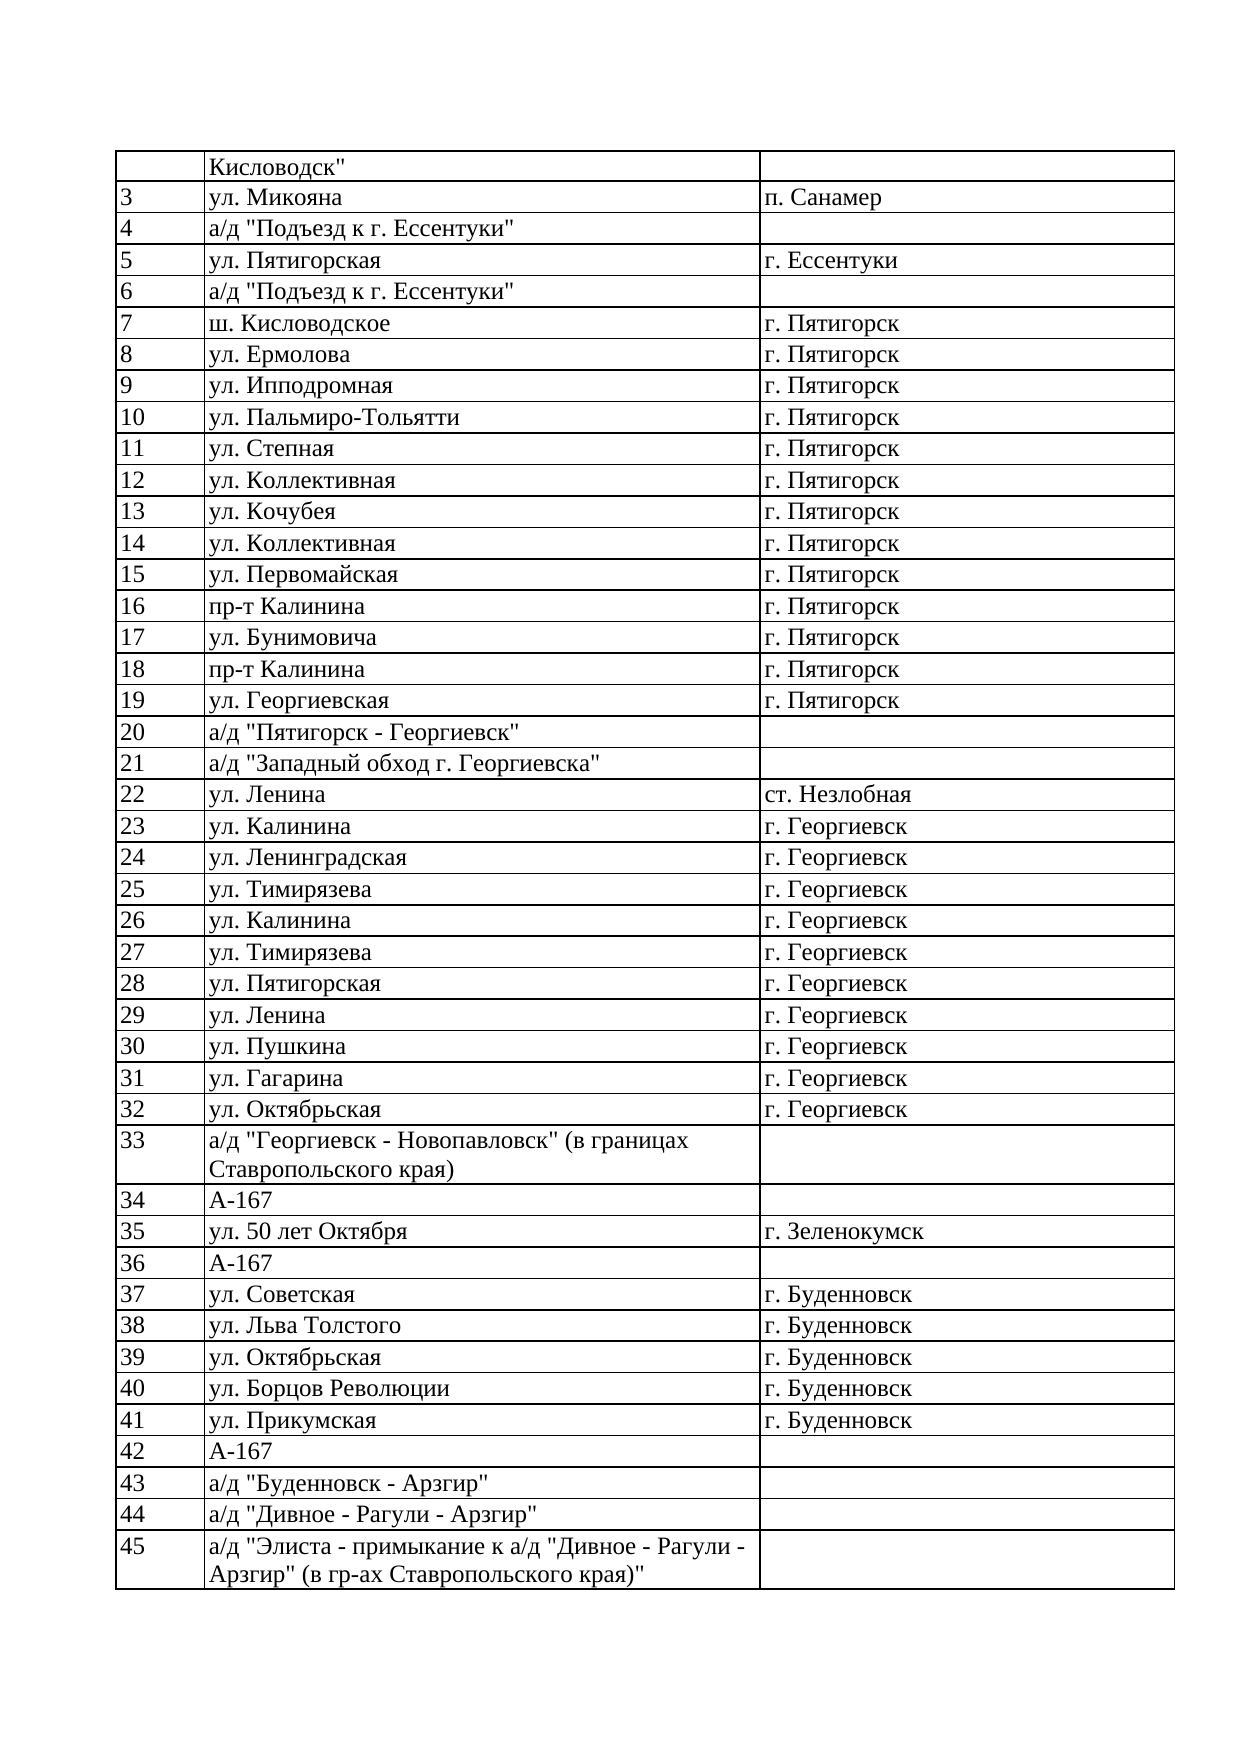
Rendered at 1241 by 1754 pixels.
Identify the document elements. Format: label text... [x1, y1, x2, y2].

table_cell г. Буденновск [761, 1405, 1174, 1435]
table_cell 9 [117, 371, 204, 401]
table_cell г. Буденновск [761, 1373, 1174, 1403]
table_cell г. Георгиевск [761, 968, 1174, 998]
table_cell г. Пятигорск [761, 402, 1174, 432]
table_cell пр-т Калинина [205, 654, 759, 684]
table_cell ул. 50 лет Октября [205, 1216, 759, 1246]
table_cell [761, 1248, 1174, 1277]
table_cell г. Пятигорск [761, 339, 1174, 369]
table_cell 42 [117, 1436, 204, 1466]
table_cell ул. Ипподромная [205, 371, 759, 401]
table_cell г. Пятигорск [761, 528, 1174, 558]
table_cell 20 [117, 717, 204, 747]
table_cell ул. Кочубея [205, 497, 759, 526]
table_cell г. Георгиевск [761, 874, 1174, 904]
table_cell 24 [117, 843, 204, 872]
table_cell 23 [117, 811, 204, 841]
table_cell ул. Пятигорская [205, 968, 759, 998]
table_cell ул. Пальмиро-Тольятти [205, 402, 759, 432]
table_cell 43 [117, 1468, 204, 1498]
table_cell г. Георгиевск [761, 1031, 1174, 1061]
table_cell г. Георгиевск [761, 1000, 1174, 1030]
table_cell [761, 1468, 1174, 1498]
table_cell 34 [117, 1185, 204, 1214]
table_cell [761, 1531, 1174, 1588]
table_cell 36 [117, 1248, 204, 1277]
table_cell г. Пятигорск [761, 465, 1174, 495]
table_cell г. Георгиевск [761, 906, 1174, 935]
table_cell 11 [117, 434, 204, 463]
table_cell 10 [117, 402, 204, 432]
table_cell ул. Прикумская [205, 1405, 759, 1435]
table_cell а/д "Пятигорск - Георгиевск" [205, 717, 759, 747]
table_cell ул. Октябрьская [205, 1342, 759, 1372]
table_cell пр-т Калинина [205, 591, 759, 621]
table_cell 22 [117, 780, 204, 809]
table_cell а/д "Элиста - примыкание к а/д "Дивное - Рагули - Арзгир" (в гр-ах Ставропольского края)" [205, 1531, 759, 1588]
table_cell г. Буденновск [761, 1342, 1174, 1372]
table_cell г. Георгиевск [761, 843, 1174, 872]
table_cell ул. Тимирязева [205, 937, 759, 967]
table_cell 5 [117, 245, 204, 275]
table_cell 37 [117, 1279, 204, 1309]
table_cell г. Георгиевск [761, 937, 1174, 967]
table_cell 14 [117, 528, 204, 558]
table_cell ул. Ленина [205, 1000, 759, 1030]
table_cell А-167 [205, 1248, 759, 1277]
table_cell г. Пятигорск [761, 591, 1174, 621]
table_cell [761, 213, 1174, 243]
table_cell 13 [117, 497, 204, 526]
table_cell ул. Пушкина [205, 1031, 759, 1061]
table_cell 32 [117, 1094, 204, 1124]
table_cell ул. Ленинградская [205, 843, 759, 872]
table_cell ул. Микояна [205, 182, 759, 212]
table_cell 26 [117, 906, 204, 935]
table_cell 2 [117, 152, 204, 180]
table_cell ул. Коллективная [205, 465, 759, 495]
table_cell г. Пятигорск [761, 434, 1174, 463]
table_cell п. Санамер [761, 182, 1174, 212]
table_cell ул. Калинина [205, 811, 759, 841]
table_cell 27 [117, 937, 204, 967]
table_cell 4 [117, 213, 204, 243]
table_cell [761, 748, 1174, 778]
table_cell ул. Степная [205, 434, 759, 463]
table_cell 38 [117, 1311, 204, 1340]
table_cell г. Георгиевск [761, 1094, 1174, 1124]
table_cell а/д "Подъезд к г. Ессентуки" [205, 213, 759, 243]
table_cell 41 [117, 1405, 204, 1435]
table_cell 31 [117, 1063, 204, 1093]
table_cell [761, 276, 1174, 306]
table_cell 39 [117, 1342, 204, 1372]
table_cell А-167 [205, 1436, 759, 1466]
table_cell ул. Ленина [205, 780, 759, 809]
table_cell 28 [117, 968, 204, 998]
table_cell 30 [117, 1031, 204, 1061]
table_cell ул. Гагарина [205, 1063, 759, 1093]
table_cell а/д "Западный обход г. Георгиевска" [205, 748, 759, 778]
table_cell а/д "Подъезд к г. Ессентуки" [205, 276, 759, 306]
table_cell ул. Тимирязева [205, 874, 759, 904]
table_cell 8 [117, 339, 204, 369]
table_cell ул. Первомайская [205, 560, 759, 589]
table_cell ул. Ермолова [205, 339, 759, 369]
table_cell г. Пятигорск [761, 371, 1174, 401]
table_cell ст. Незлобная [761, 780, 1174, 809]
table_cell 16 [117, 591, 204, 621]
table_cell 44 [117, 1499, 204, 1529]
table_cell г. Буденновск [761, 1311, 1174, 1340]
table_cell [761, 1126, 1174, 1183]
table_cell 12 [117, 465, 204, 495]
table_cell г. Пятигорск [761, 654, 1174, 684]
table_cell г. Пятигорск [761, 308, 1174, 338]
table_cell а/д "Буденновск - Арзгир" [205, 1468, 759, 1498]
table_cell ул. Пятигорская [205, 245, 759, 275]
table_cell 29 [117, 1000, 204, 1030]
table_cell 6 [117, 276, 204, 306]
table_cell г. Пятигорск [761, 622, 1174, 652]
table_cell ул. Бунимовича [205, 622, 759, 652]
table_cell 21 [117, 748, 204, 778]
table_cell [205, 152, 759, 180]
table_cell 15 [117, 560, 204, 589]
table_cell 17 [117, 622, 204, 652]
table_cell 40 [117, 1373, 204, 1403]
table_cell г. Буденновск [761, 1279, 1174, 1309]
table_cell ул. Льва Толстого [205, 1311, 759, 1340]
table_cell [761, 717, 1174, 747]
table_cell ул. Советская [205, 1279, 759, 1309]
table_cell 7 [117, 308, 204, 338]
table_cell г. Пятигорск [761, 560, 1174, 589]
table_cell [761, 152, 1174, 180]
table_cell 19 [117, 685, 204, 715]
table_cell 35 [117, 1216, 204, 1246]
table_cell г. Георгиевск [761, 1063, 1174, 1093]
table_cell ш. Кисловодское [205, 308, 759, 338]
table_cell ул. Коллективная [205, 528, 759, 558]
table_cell ул. Борцов Революции [205, 1373, 759, 1403]
table_cell г. Ессентуки [761, 245, 1174, 275]
table_cell А-167 [205, 1185, 759, 1214]
table_cell 25 [117, 874, 204, 904]
table_cell [761, 1185, 1174, 1214]
table_cell 33 [117, 1126, 204, 1183]
table_cell 18 [117, 654, 204, 684]
table_cell [761, 1499, 1174, 1529]
table_cell ул. Калинина [205, 906, 759, 935]
table_cell г. Пятигорск [761, 497, 1174, 526]
table_cell г. Георгиевск [761, 811, 1174, 841]
table_cell г. Пятигорск [761, 685, 1174, 715]
table_cell [761, 1436, 1174, 1466]
table_cell г. Зеленокумск [761, 1216, 1174, 1246]
table_cell 3 [117, 182, 204, 212]
table_cell а/д "Георгиевск - Новопавловск" (в границах Ставропольского края) [205, 1126, 759, 1183]
table_cell ул. Октябрьская [205, 1094, 759, 1124]
table_cell ул. Георгиевская [205, 685, 759, 715]
table_cell 45 [117, 1531, 204, 1588]
table_cell а/д "Дивное - Рагули - Арзгир" [205, 1499, 759, 1529]
